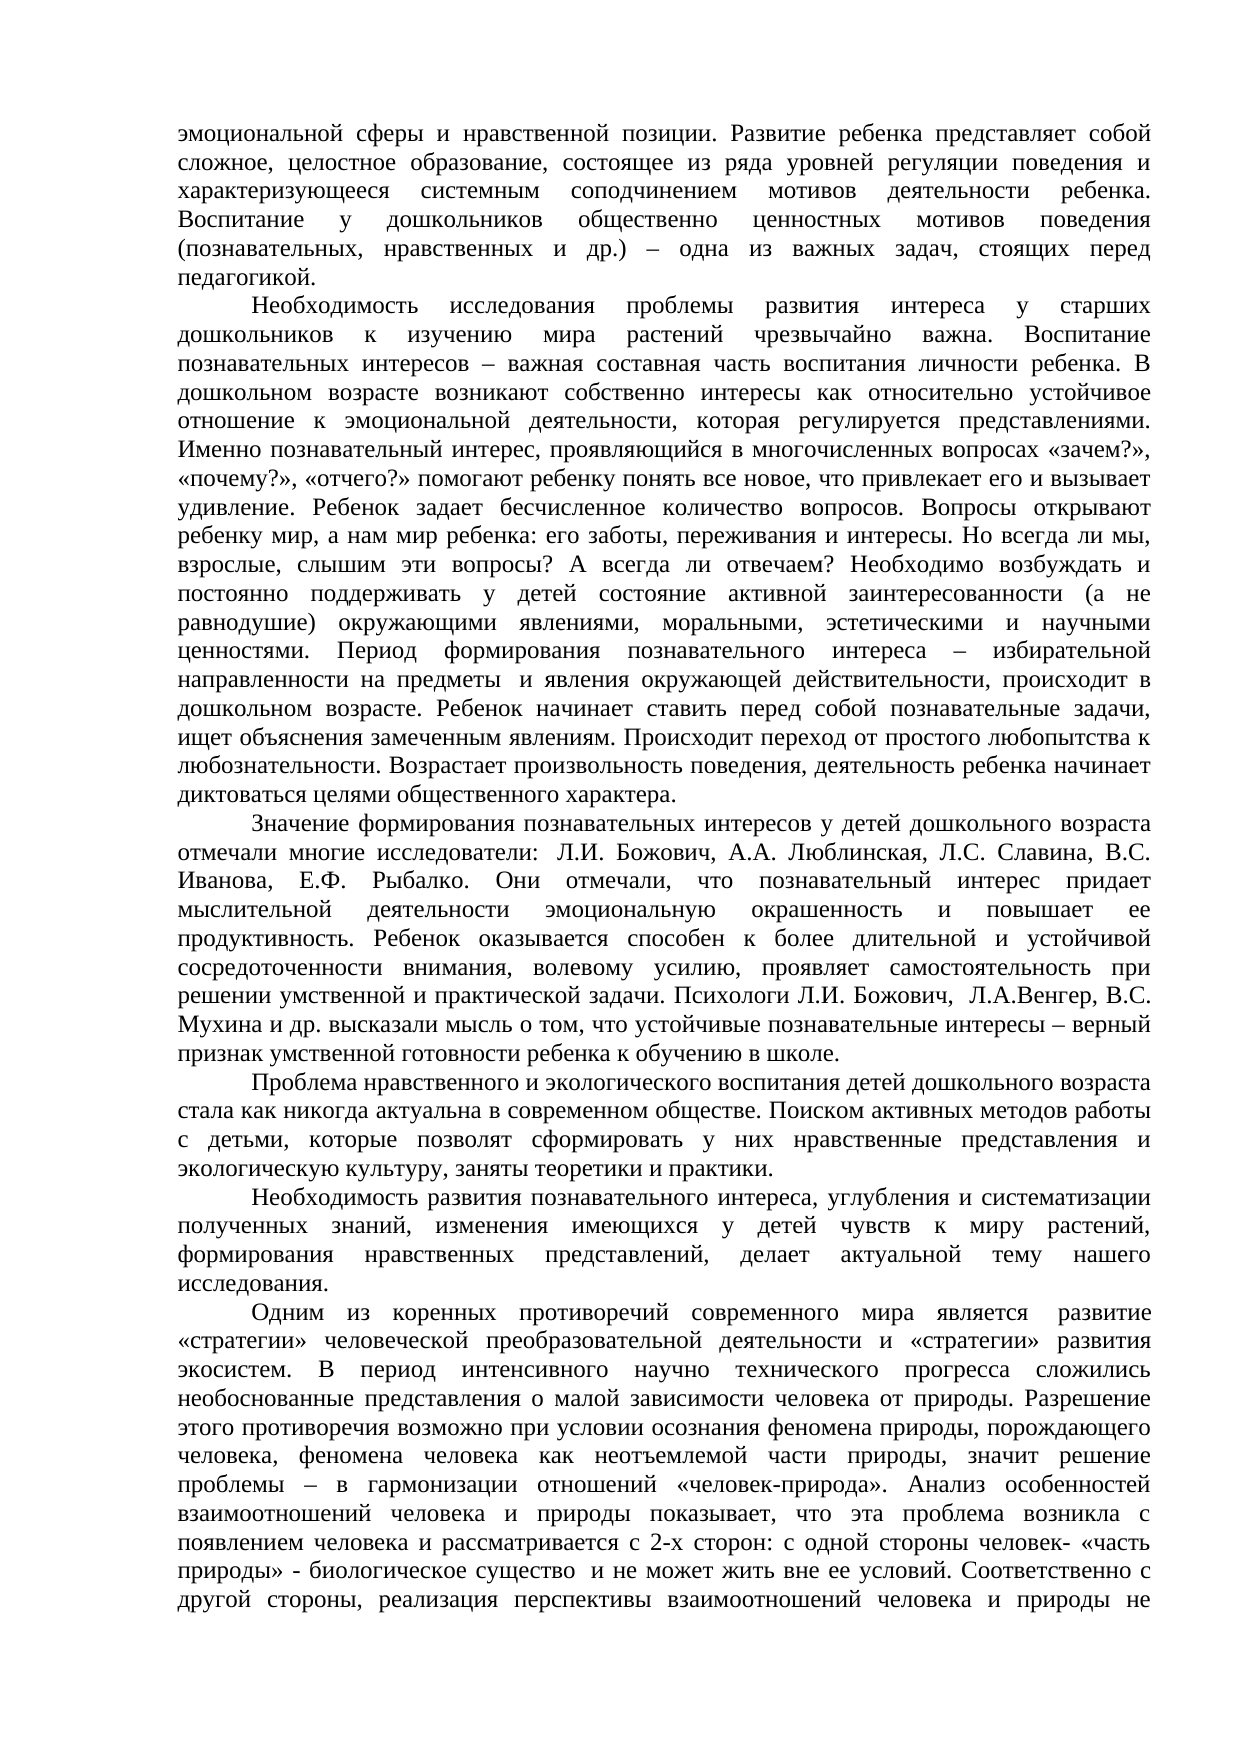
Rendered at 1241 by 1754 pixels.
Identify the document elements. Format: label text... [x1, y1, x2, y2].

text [177, 118, 1152, 291]
text Необходимость исследования проблемы развития интереса у старших дошкольников к изучению мира растений чрезвычайно важна. Воспитание познавательных интересов – важная составная часть воспитания личности ребенка. В дошкольном возрасте возникают собственно интересы как относительно устойчивое отношение к эмоциональной деятельности, которая регулируется представлениями. Именно познавательный интерес, проявляющийся в многочисленных вопросах «зачем?», «почему?», «отчего?» помогают ребенку понять все новое, что привлекает его и вызывает удивление. Ребенок задает бесчисленное количество вопросов. Вопросы открывают ребенку мир, а нам мир ребенка: его заботы, переживания и интересы. Но всегда ли мы, взрослые, слышим эти вопросы? А всегда ли отвечаем? Необходимо возбуждать и постоянно поддерживать у детей состояние активной заинтересованности (а не равнодушие) окружающими явлениями, моральными, эстетическими и научными ценностями. Период формирования познавательного интереса – избирательной направленности на предметы и явления окружающей действительности, происходит в дошкольном возрасте. Ребенок начинает ставить перед собой познавательные задачи, ищет объяснения замеченным явлениям. Происходит переход от простого любопытства к любознательности. Возрастает произвольность поведения, деятельность ребенка начинает диктоваться целями общественного характера. [177, 291, 1152, 808]
text Значение формирования познавательных интересов у детей дошкольного возраста отмечали многие исследователи: Л.И. Божович, А.А. Люблинская, Л.С. Славина, В.С. Иванова, Е.Ф. Рыбалко. Они отмечали, что познавательный интерес придает мыслительной деятельности эмоциональную окрашенность и повышает ее продуктивность. Ребенок оказывается способен к более длительной и устойчивой сосредоточенности внимания, волевому усилию, проявляет самостоятельность при решении умственной и практической задачи. Психологи Л.И. Божович, Л.А.Венгер, В.С. Мухина и др. высказали мысль о том, что устойчивые познавательные интересы – верный признак умственной готовности ребенка к обучению в школе. [177, 808, 1152, 1067]
text Проблема нравственного и экологического воспитания детей дошкольного возраста стала как никогда актуальна в современном обществе. Поиском активных методов работы с детьми, которые позволят сформировать у них нравственные представления и экологическую культуру, заняты теоретики и практики. [177, 1067, 1152, 1182]
text Необходимость развития познавательного интереса, углубления и систематизации полученных знаний, изменения имеющихся у детей чувств к миру растений, формирования нравственных представлений, делает актуальной тему нашего исследования. [177, 1182, 1152, 1297]
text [177, 1297, 1152, 1613]
